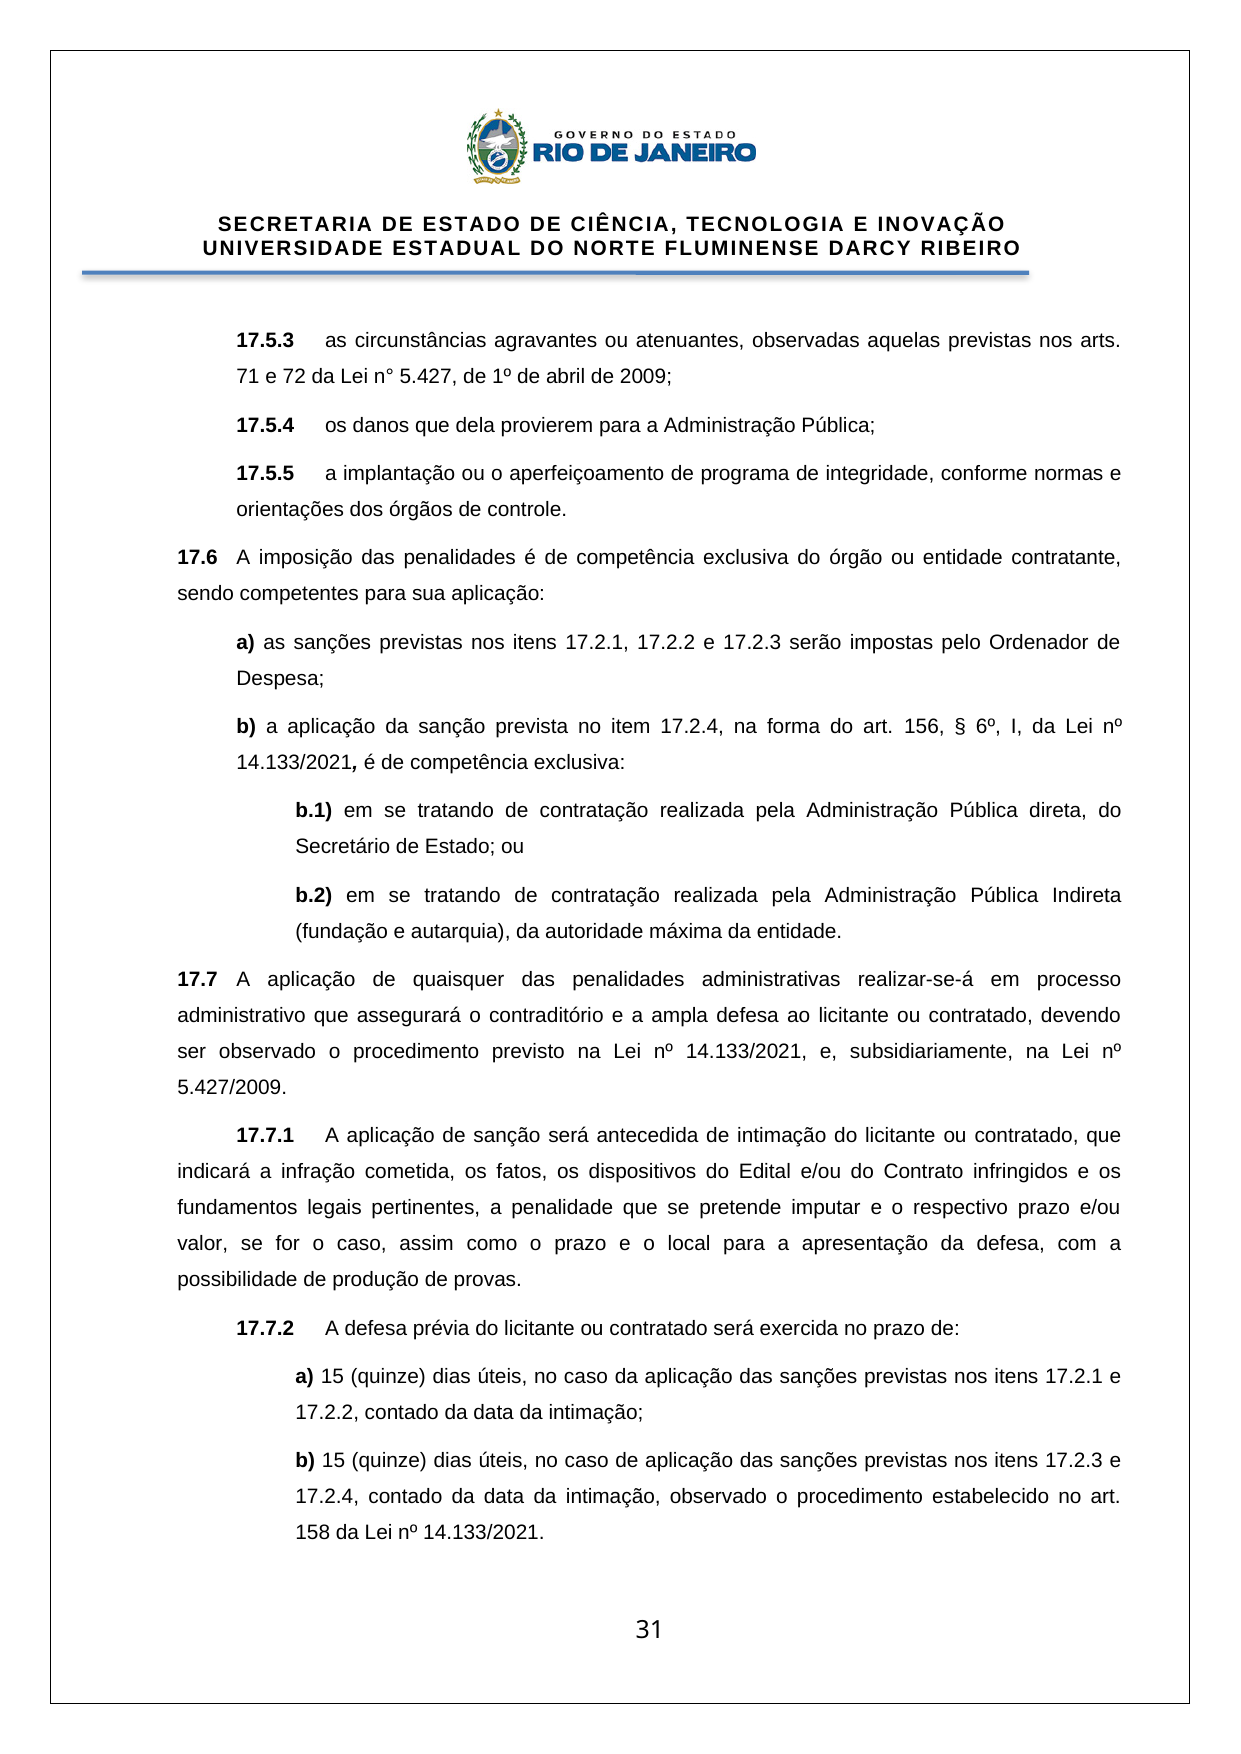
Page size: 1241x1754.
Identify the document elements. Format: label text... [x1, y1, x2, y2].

text b.2) em se tratando de contratação realizada pela Administração Pública Indireta (fundação e autarquia), da autoridade máxima da entidade. [295, 883, 1122, 943]
text 17.5.3 as circunstâncias agravantes ou atenuantes, observadas aquelas previstas nos arts. 71 e 72 da Lei n° 5.427, de 1º de abril de 2009; [236, 328, 1122, 388]
text 17.5.4 os danos que dela provierem para a Administração Pública; [236, 412, 1122, 436]
text 17.5.5 a implantação ou o aperfeiçoamento de programa de integridade, conforme normas e orientações dos órgãos de controle. [236, 461, 1122, 521]
text b) 15 (quinze) dias úteis, no caso de aplicação das sanções previstas nos itens 17.2.3 e 17.2.4, contado da data da intimação, observado o procedimento estabelecido no art. 158 da Lei nº 14.133/2021. [295, 1448, 1122, 1544]
text 17.7.1 A aplicação de sanção será antecedida de intimação do licitante ou contratado, que indicará a infração cometida, os fatos, os dispositivos do Edital e/ou do Contrato infringidos e os fundamentos legais pertinentes, a penalidade que se pretende imputar e o respectivo prazo e/ou valor, se for o caso, assim como o prazo e o local para a apresentação da defesa, com a possibilidade de produção de provas. [177, 1123, 1122, 1291]
text 17.7.2 A defesa prévia do licitante ou contratado será exercida no prazo de: [236, 1316, 1122, 1339]
text b.1) em se tratando de contratação realizada pela Administração Pública direta, do Secretário de Estado; ou [295, 798, 1122, 858]
text 17.7 A aplicação de quaisquer das penalidades administrativas realizar-se-á em processo administrativo que assegurará o contraditório e a ampla defesa ao licitante ou contratado, devendo ser observado o procedimento previsto na Lei nº 14.133/2021, e, subsidiariamente, na Lei nº 5.427/2009. [177, 967, 1122, 1099]
text a) 15 (quinze) dias úteis, no caso da aplicação das sanções previstas nos itens 17.2.1 e 17.2.2, contado da data da intimação; [295, 1364, 1122, 1424]
text 17.6 A imposição das penalidades é de competência exclusiva do órgão ou entidade contratante, sendo competentes para sua aplicação: [177, 545, 1122, 605]
picture [467, 108, 756, 184]
text a) as sanções previstas nos itens 17.2.1, 17.2.2 e 17.2.3 serão impostas pelo Ordenador de Despesa; [236, 629, 1122, 689]
text b) a aplicação da sanção prevista no item 17.2.4, na forma do art. 156, § 6º, I, da Lei nº 14.133/2021, é de competência exclusiva: [236, 714, 1122, 774]
